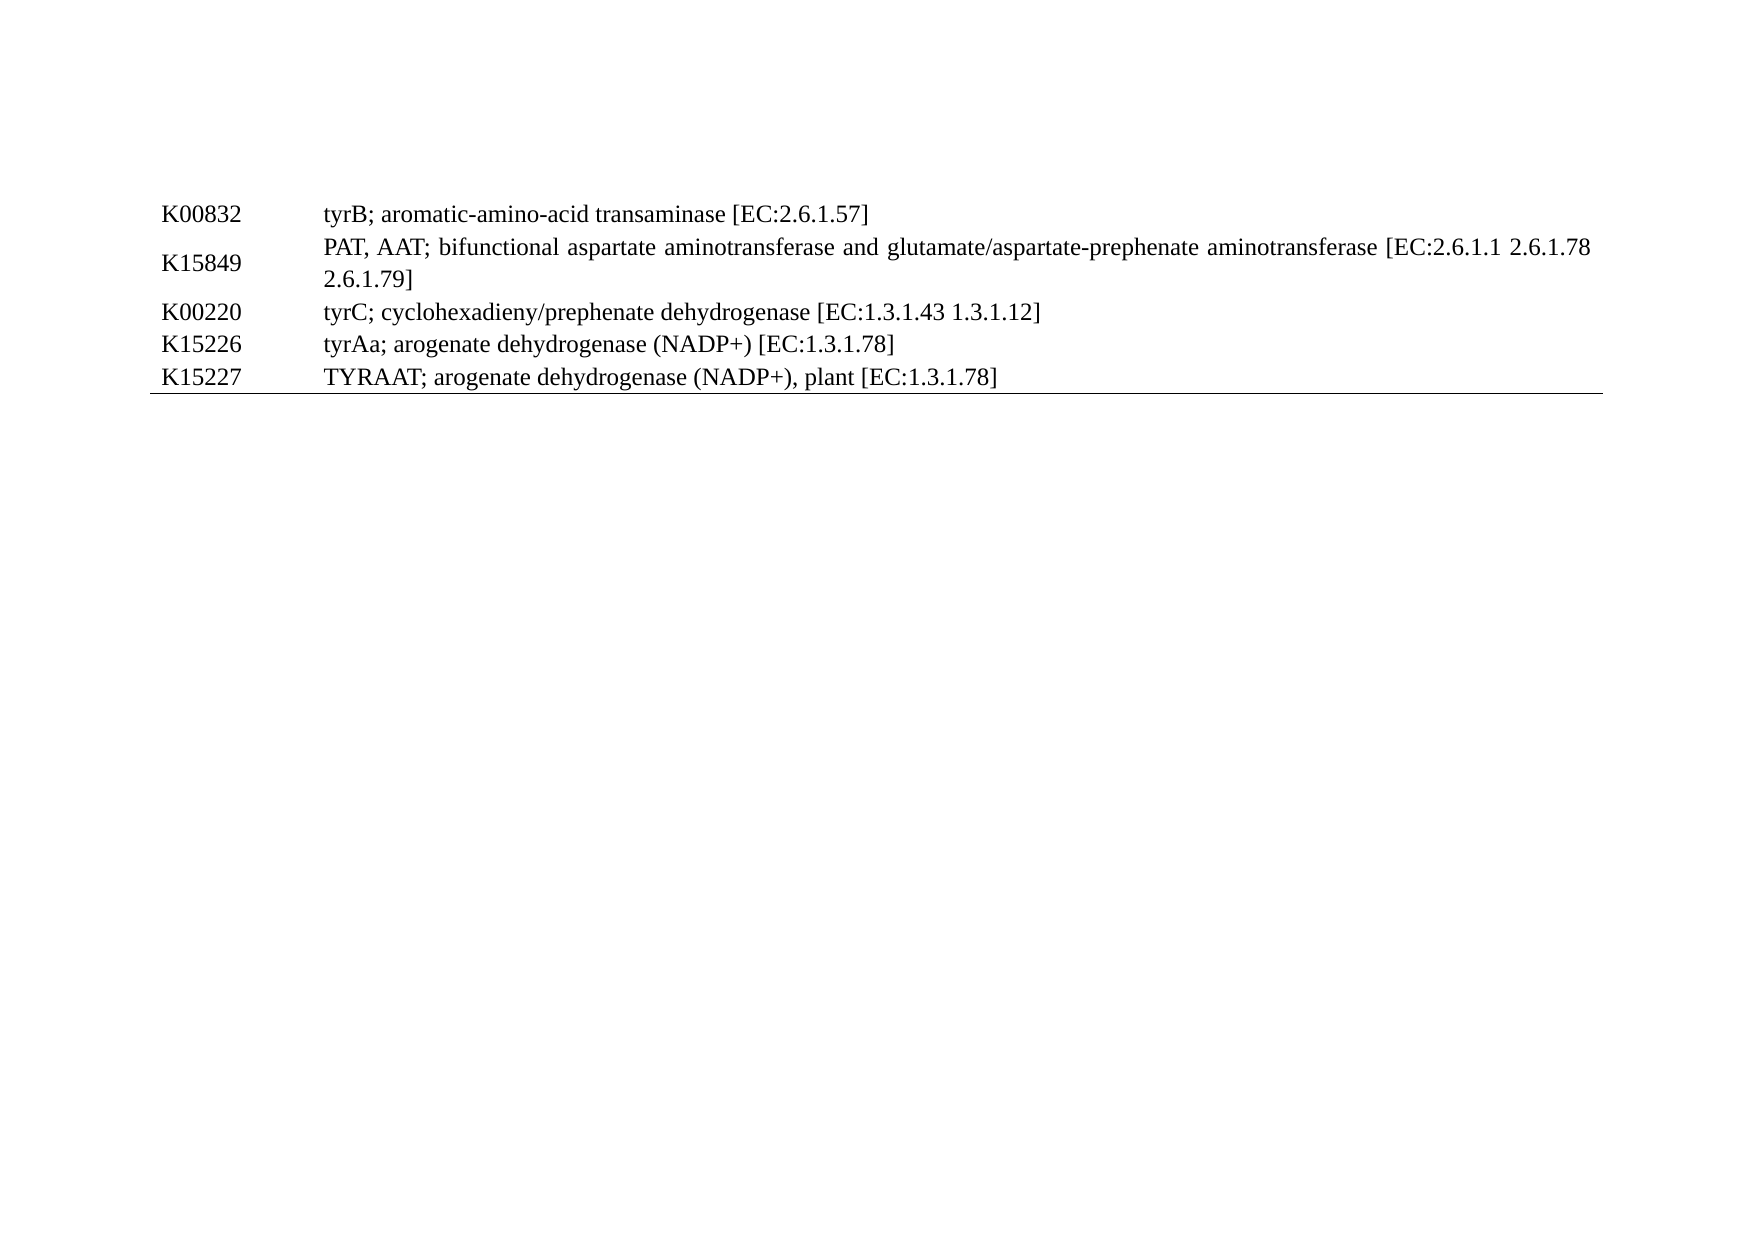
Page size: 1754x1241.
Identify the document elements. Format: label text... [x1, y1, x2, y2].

table_cell K15849 [150, 230, 312, 295]
table_cell tyrAa; arogenate dehydrogenase (NADP+) [EC:1.3.1.78] [312, 328, 1603, 360]
table_cell tyrB; aromatic-amino-acid transaminase [EC:2.6.1.57] [312, 198, 1603, 230]
table_cell K15226 [150, 328, 312, 360]
table_cell tyrC; cyclohexadieny/prephenate dehydrogenase [EC:1.3.1.43 1.3.1.12] [312, 295, 1603, 328]
table_cell K00832 [150, 198, 312, 230]
table_cell PAT, AAT; bifunctional aspartate aminotransferase and glutamate/aspartate-prephenate aminotransferase [EC:2.6.1.1 2.6.1.78 2.6.1.79] [312, 230, 1603, 295]
table_cell K00220 [150, 295, 312, 328]
table_cell K15227 [150, 360, 312, 393]
table_cell TYRAAT; arogenate dehydrogenase (NADP+), plant [EC:1.3.1.78] [312, 360, 1603, 393]
